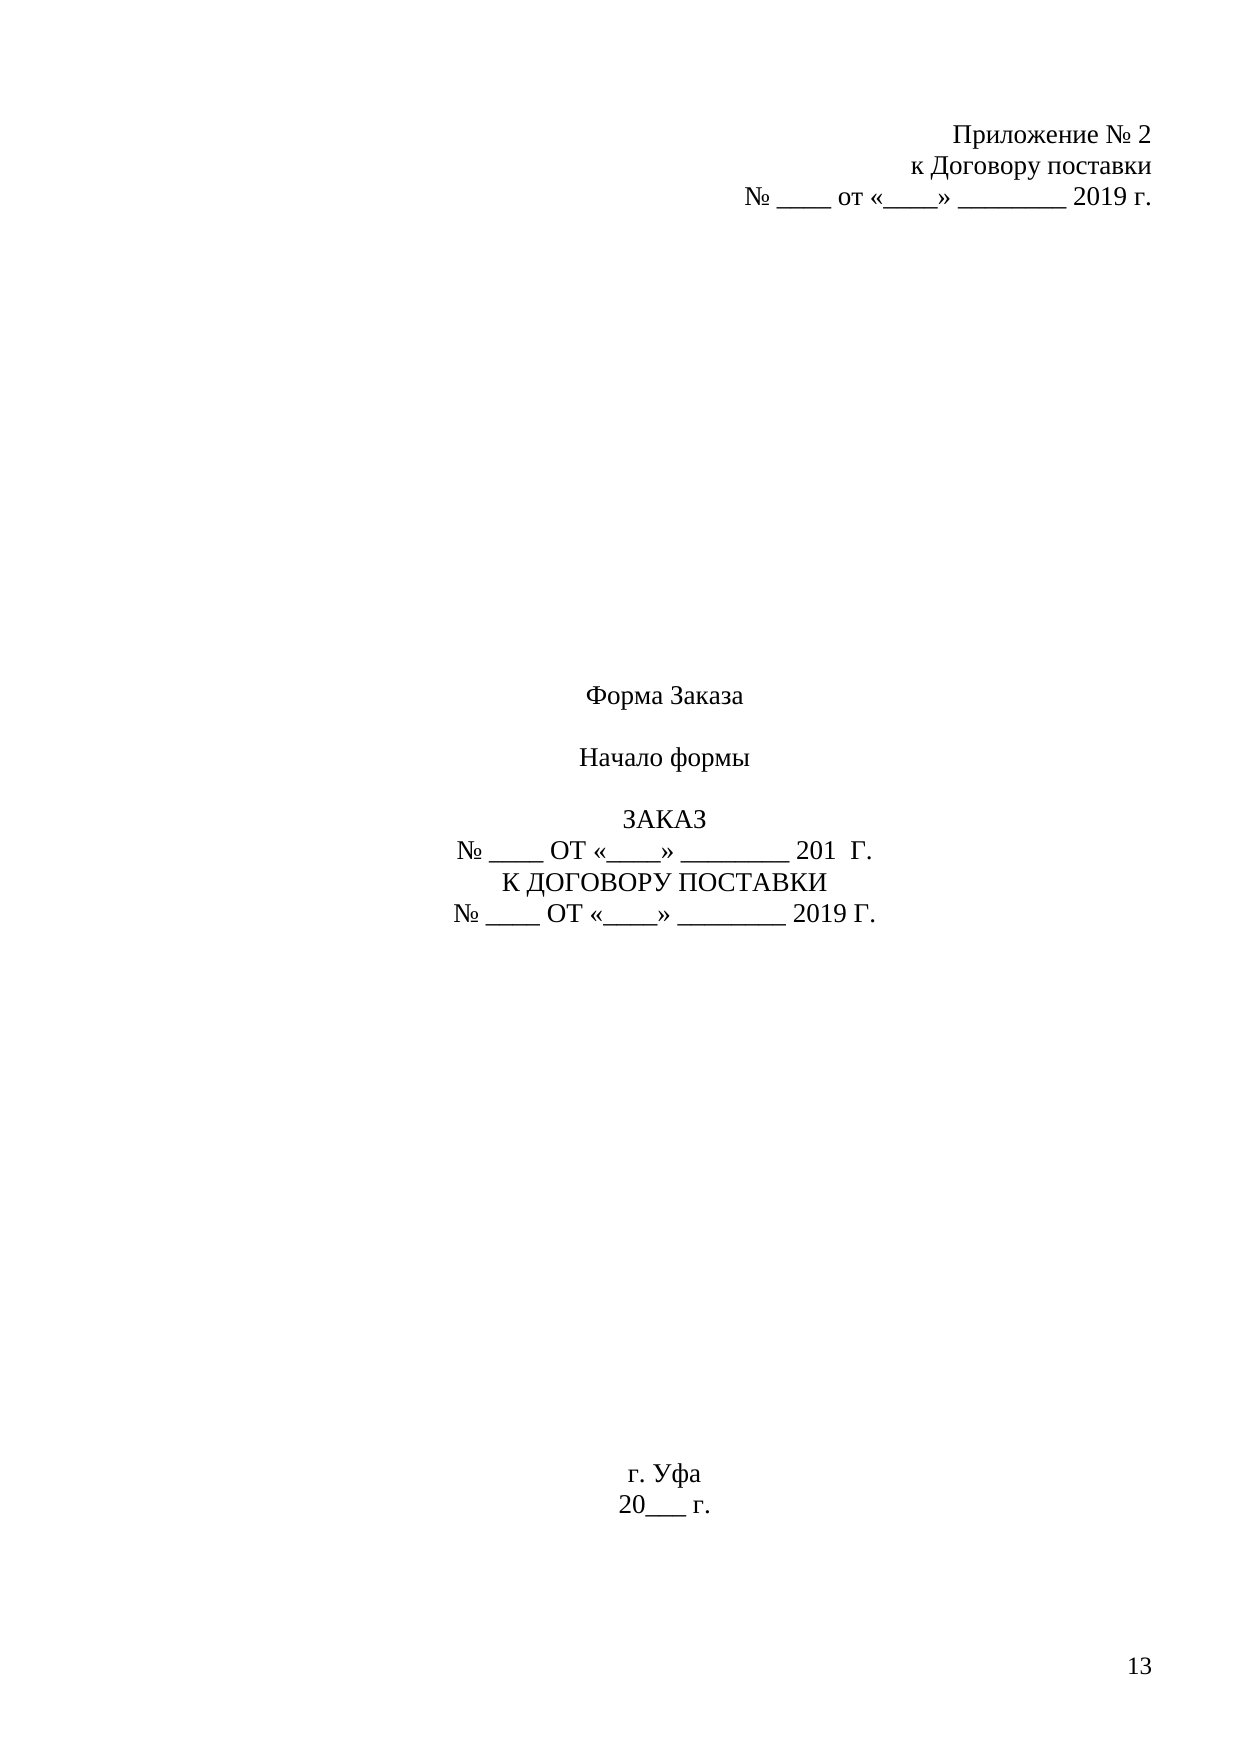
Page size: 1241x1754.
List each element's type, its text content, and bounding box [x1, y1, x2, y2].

text № ____ от «____» ________ 2019 г. [177, 180, 1152, 212]
text Форма Заказа [177, 679, 1152, 710]
text ЗАКАЗ [177, 803, 1152, 834]
text к Договору поставки [177, 149, 1152, 180]
text Приложение № 2 [177, 118, 1152, 149]
text № ____ ОТ «____» ________ 2019 Г. [177, 897, 1152, 928]
text К ДОГОВОРУ ПОСТАВКИ [177, 866, 1152, 897]
text г. Уфа [177, 1457, 1152, 1488]
text Начало формы [177, 741, 1152, 772]
text 20___ г. [177, 1488, 1152, 1520]
text № ____ ОТ «____» ________ 201 Г. [177, 834, 1152, 866]
